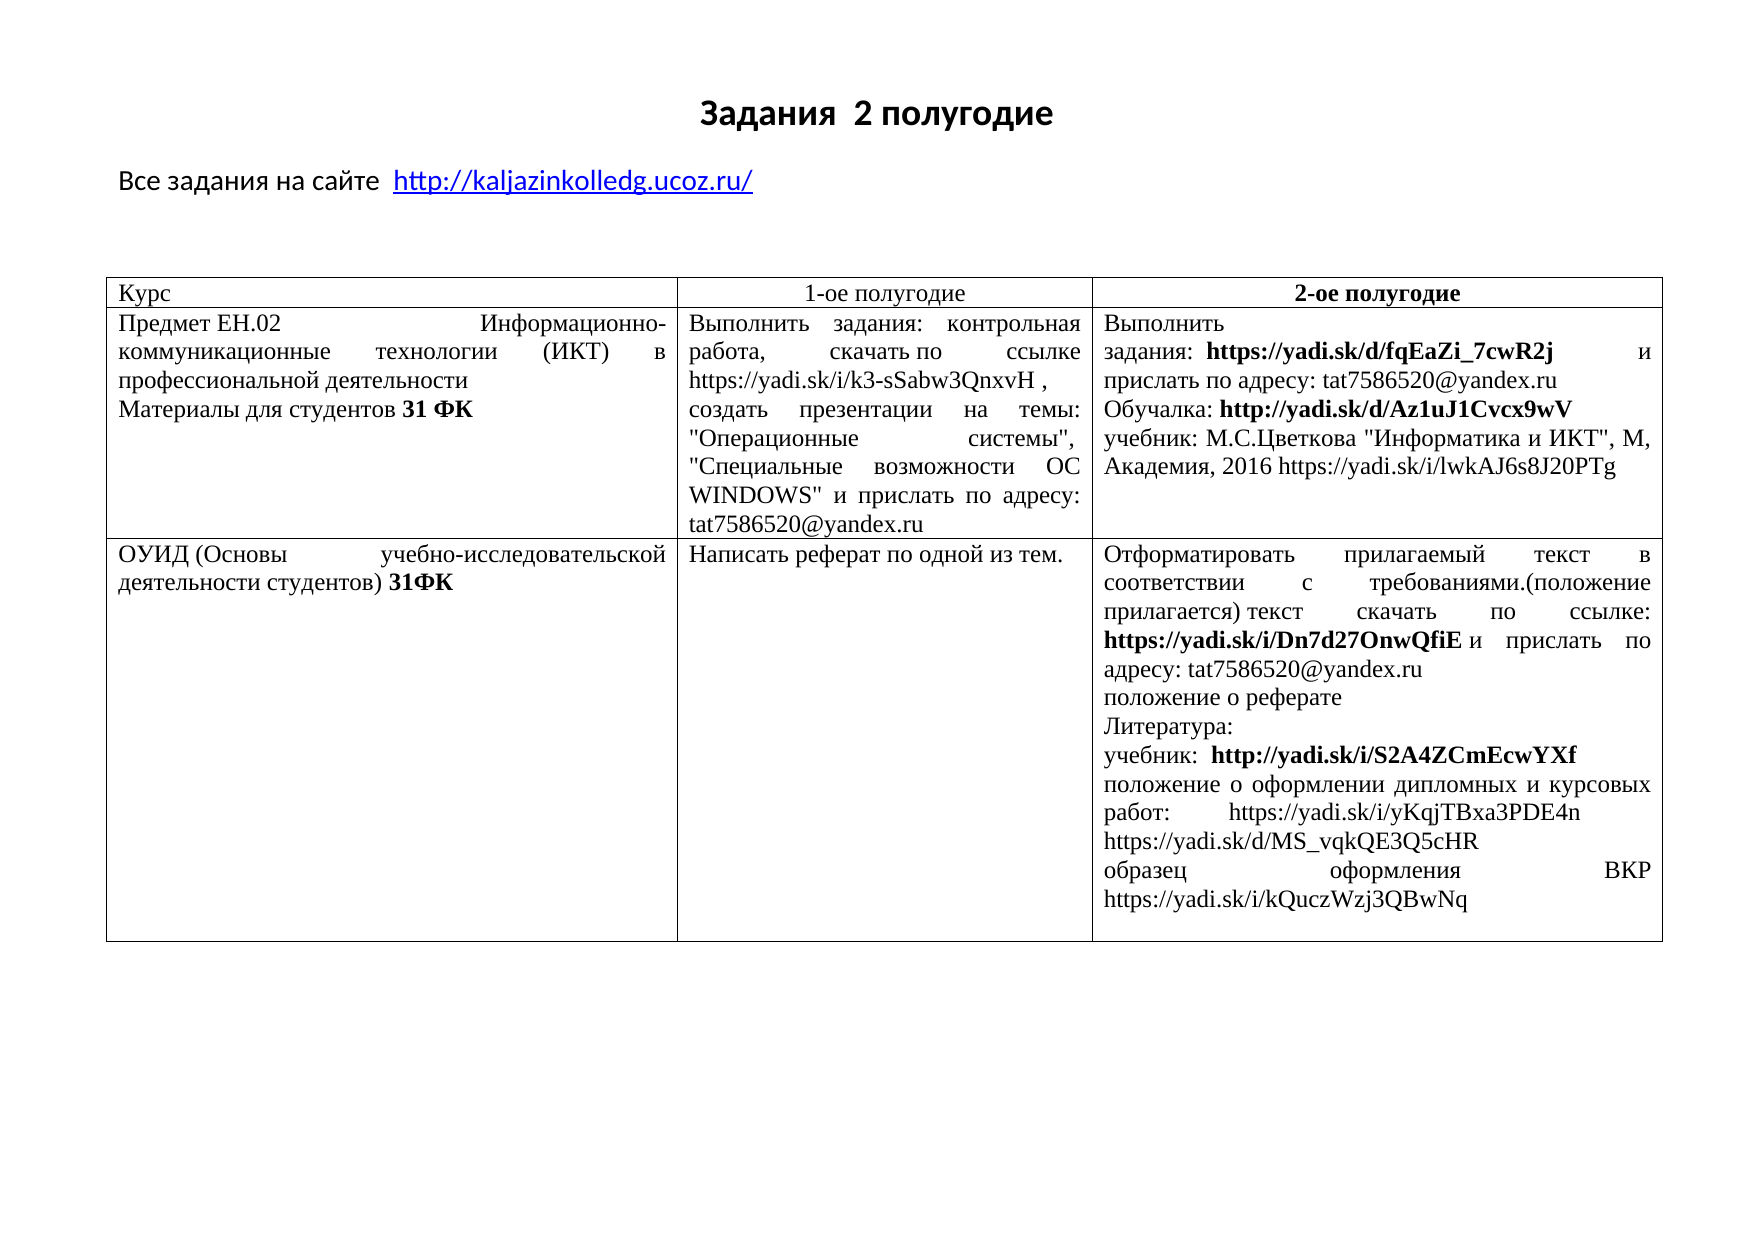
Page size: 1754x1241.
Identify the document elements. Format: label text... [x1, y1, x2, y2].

table_header 2-ое полугодие [1093, 278, 1662, 307]
table_cell Отформатировать прилагаемый текст в соответствии с требованиями.(положение прилагается) текст скачать по ссылке: https://yadi.sk/i/Dn7d27OnwQfiE и прислать по адресу: tat7586520@yandex.ru положение о реферате Литература: учебник: http://yadi.sk/i/S2A4ZCmEcwYXf положение о оформлении дипломных и курсовых работ: https://yadi.sk/i/yKqjTBxa3PDE4n https://yadi.sk/d/MS_vqkQE3Q5cHR образец оформления ВКР https://yadi.sk/i/kQuczWzj3QBwNq [1093, 539, 1662, 941]
table_cell ОУИД (Основы учебно-исследовательской деятельности студентов) 31ФК [107, 539, 677, 941]
table_cell Выполнить задания: контрольная работа, скачать по ссылке https://yadi.sk/i/k3-sSabw3QnxvH , создать презентации на темы: "Операционные системы", "Специальные возможности ОС WINDOWS" и прислать по адресу: tat7586520@yandex.ru [678, 308, 1092, 538]
table_header Курс [107, 278, 677, 307]
table_cell Предмет ЕН.02 Информационно-коммуникационные технологии (ИКТ) в профессиональной деятельности Материалы для студентов 31 ФК [107, 308, 677, 538]
table_header 1-ое полугодие [678, 278, 1092, 307]
text Задания 2 полугодие [118, 88, 1636, 134]
table_cell Выполнить задания: https://yadi.sk/d/fqEaZi_7cwR2j и прислать по адресу: tat7586520@yandex.ru Обучалка: http://yadi.sk/d/Az1uJ1Cvcx9wV учебник: М.С.Цветкова "Информатика и ИКТ", М, Академия, 2016 https://yadi.sk/i/lwkAJ6s8J20PTg [1093, 308, 1662, 538]
table_cell Написать реферат по одной из тем. [678, 539, 1092, 941]
text Все задания на сайте http://kaljazinkolledg.ucoz.ru/ [118, 162, 1636, 198]
